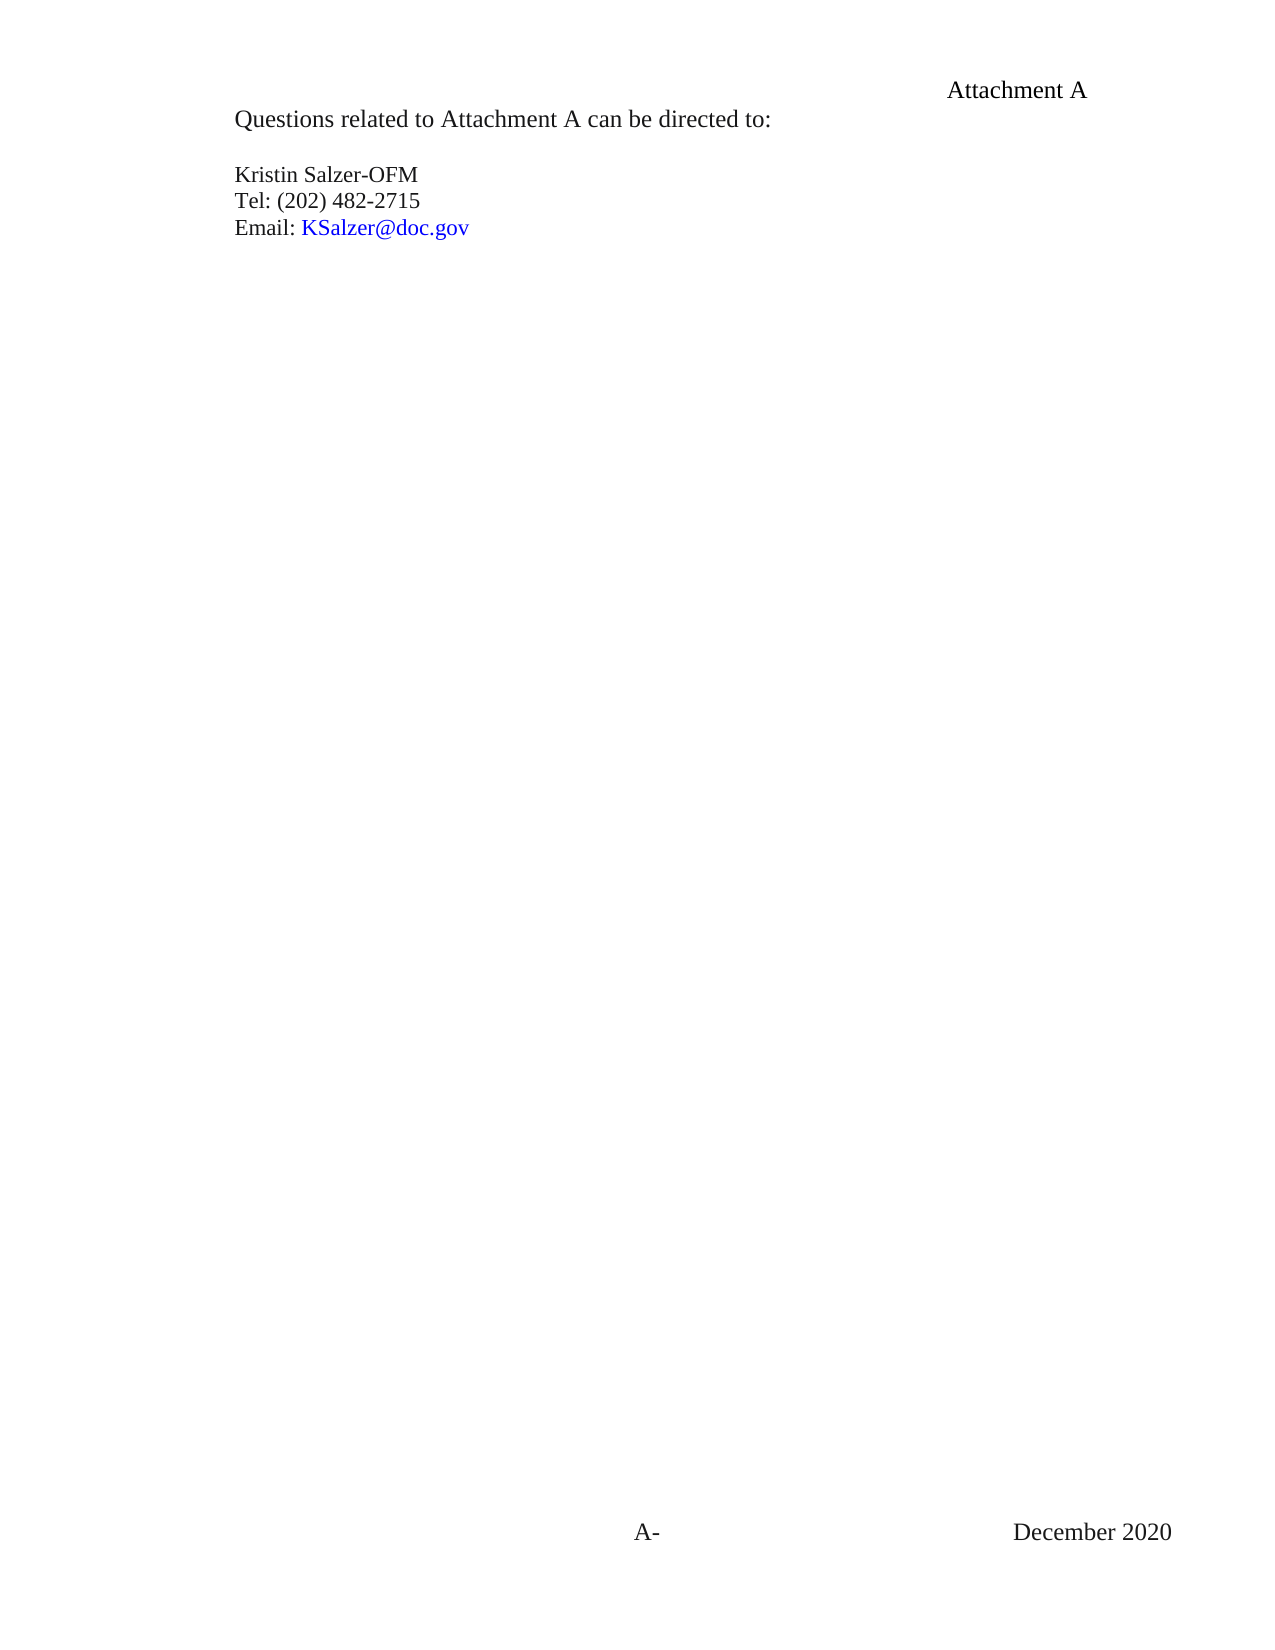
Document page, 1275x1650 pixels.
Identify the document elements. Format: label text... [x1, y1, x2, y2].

text Email: KSalzer@doc.gov [234, 214, 1087, 240]
text Kristin Salzer-OFM [159, 161, 1087, 188]
text Tel: (202) 482-2715 [234, 188, 1087, 214]
text Questions related to Attachment A can be directed to: [234, 104, 1087, 132]
